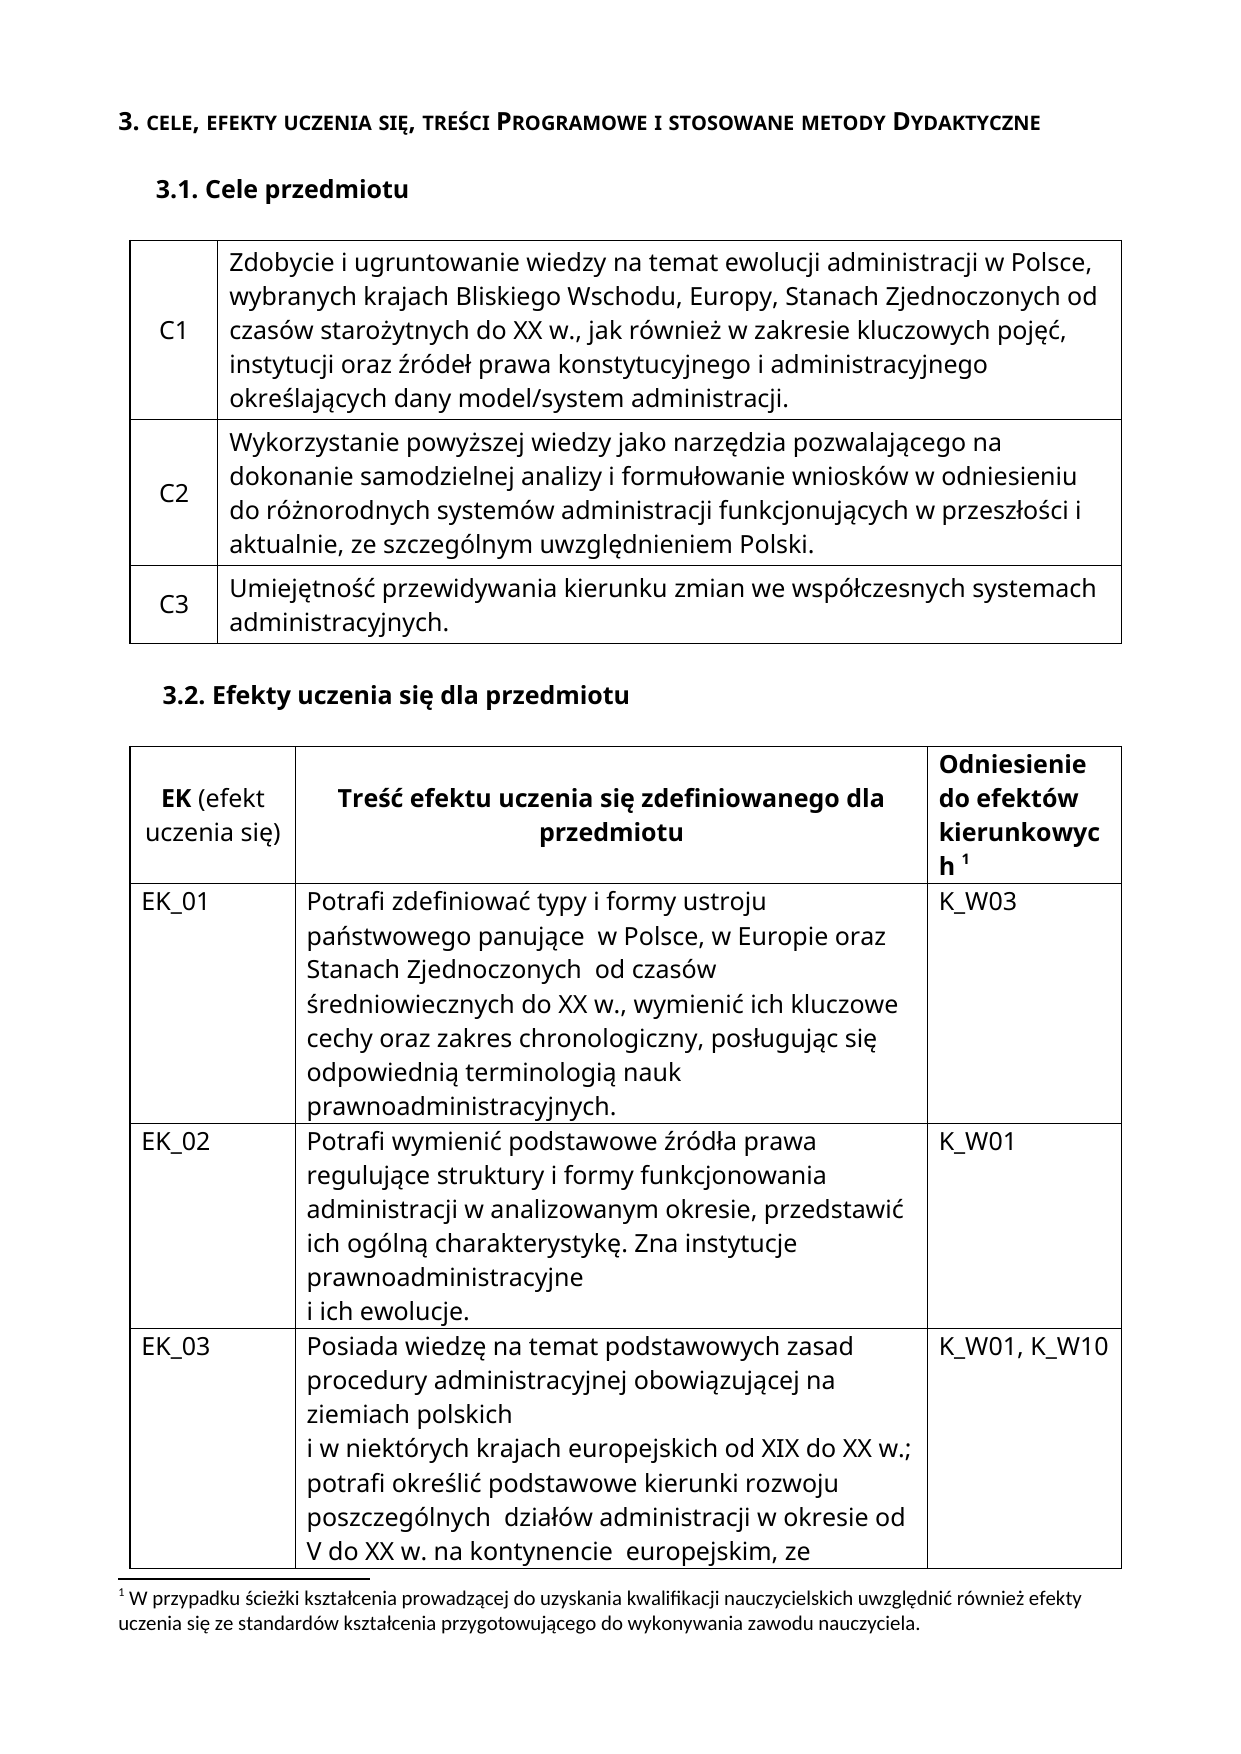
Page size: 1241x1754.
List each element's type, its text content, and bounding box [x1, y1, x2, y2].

table_header Zdobycie i ugruntowanie wiedzy na temat ewolucji administracji w Polsce, wybranych krajach Bliskiego Wschodu, Europy, Stanach Zjednoczonych od czasów starożytnych do XX w., jak również w zakresie kluczowych pojęć, instytucji oraz źródeł prawa konstytucyjnego i administracyjnego określających dany model/system administracji. [218, 241, 1121, 419]
table_header Treść efektu uczenia się zdefiniowanego dla przedmiotu [296, 747, 927, 883]
table_cell EK_01 [131, 884, 295, 1122]
table_header EK (efekt uczenia się) [131, 747, 295, 883]
table_cell K_W03 [928, 884, 1121, 1122]
text 3.1. Cele przedmiotu [156, 172, 1122, 206]
table_cell Potrafi zdefiniować typy i formy ustroju państwowego panujące w Polsce, w Europie oraz Stanach Zjednoczonych od czasów średniowiecznych do XX w., wymienić ich kluczowe cechy oraz zakres chronologiczny, posługując się odpowiednią terminologią nauk prawnoadministracyjnych. [296, 884, 927, 1122]
table_cell Wykorzystanie powyższej wiedzy jako narzędzia pozwalającego na dokonanie samodzielnej analizy i formułowanie wniosków w odniesieniu do różnorodnych systemów administracji funkcjonujących w przeszłości i aktualnie, ze szczególnym uwzględnieniem Polski. [218, 420, 1121, 565]
table_header C1 [131, 241, 217, 419]
text 3.2. Efekty uczenia się dla przedmiotu [162, 678, 1122, 712]
table_cell K_W01, K_W10 [928, 1329, 1121, 1567]
text 3. cele, efekty uczenia się, treści Programowe i stosowane metody Dydaktyczne [118, 103, 1122, 137]
table_cell C2 [131, 420, 217, 565]
table_cell EK_02 [131, 1124, 295, 1328]
table_cell C3 [131, 566, 217, 642]
table_cell K_W01 [928, 1124, 1121, 1328]
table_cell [296, 1329, 927, 1567]
table_header Odniesienie do efektów kierunkowych [928, 747, 1121, 883]
table_cell Potrafi wymienić podstawowe źródła prawa regulujące struktury i formy funkcjonowania administracji w analizowanym okresie, przedstawić ich ogólną charakterystykę. Zna instytucje prawnoadministracyjne i ich ewolucje. [296, 1124, 927, 1328]
table_cell EK_03 [131, 1329, 295, 1567]
table_cell Umiejętność przewidywania kierunku zmian we współczesnych systemach administracyjnych. [218, 566, 1121, 642]
